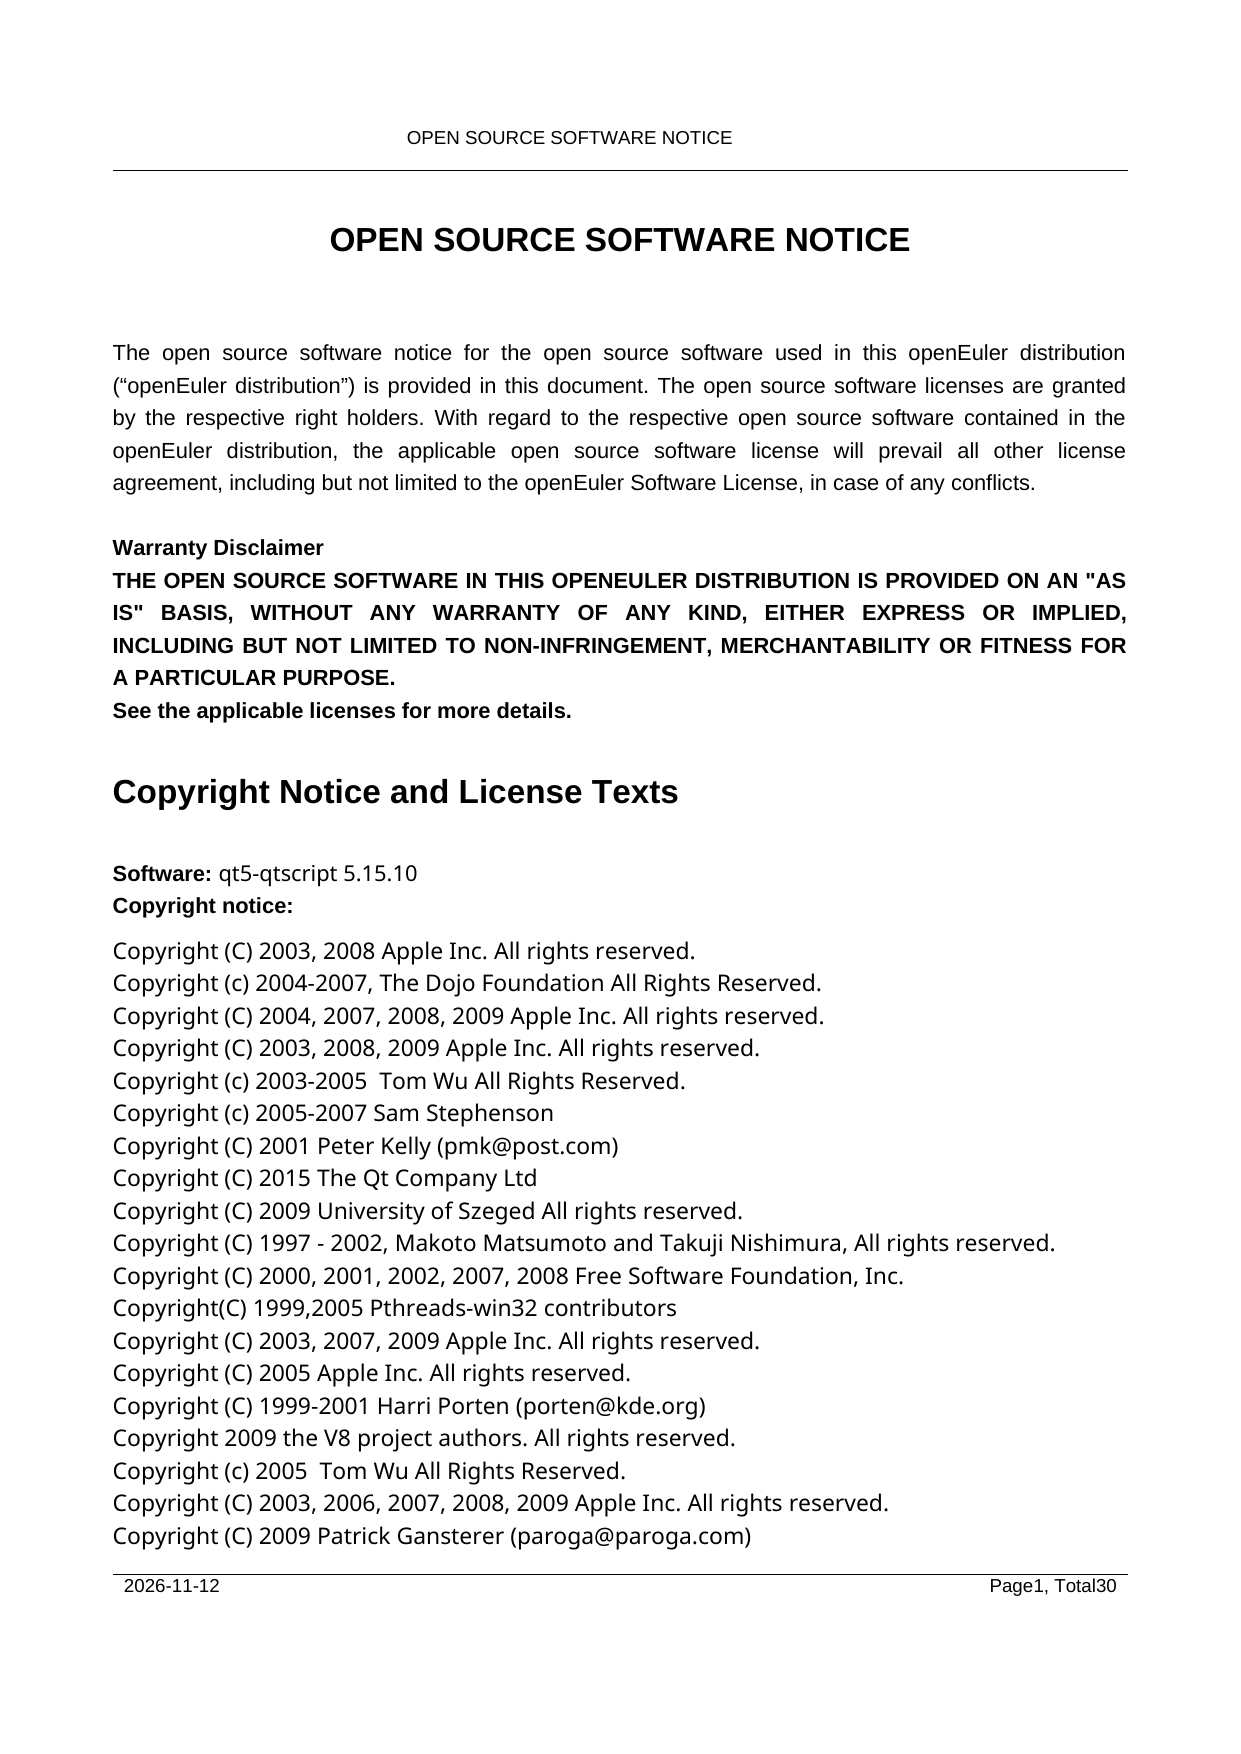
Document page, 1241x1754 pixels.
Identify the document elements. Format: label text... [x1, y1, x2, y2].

text OPEN SOURCE SOFTWARE NOTICE [112, 206, 1128, 271]
text Warranty Disclaimer [112, 531, 1128, 564]
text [112, 934, 1128, 1551]
text Copyright Notice and License Texts [112, 759, 1128, 824]
text THE OPEN SOURCE SOFTWARE IN THIS OPENEULER DISTRIBUTION IS PROVIDED ON AN "AS IS" BASIS, WITHOUT ANY WARRANTY OF ANY KIND, EITHER EXPRESS OR IMPLIED, INCLUDING BUT NOT LIMITED TO NON-INFRINGEMENT, MERCHANTABILITY OR FITNESS FOR A PARTICULAR PURPOSE. See the applicable licenses for more details. [112, 564, 1128, 726]
text The open source software notice for the open source software used in this openEuler distribution (“openEuler distribution”) is provided in this document. The open source software licenses are granted by the respective right holders. With regard to the respective open source software contained in the openEuler distribution, the applicable open source software license will prevail all other license agreement, including but not limited to the openEuler Software License, in case of any conflicts. [112, 336, 1128, 499]
text Copyright notice: [112, 889, 1128, 921]
title Software: qt5-qtscript 5.15.10 [112, 856, 1128, 889]
